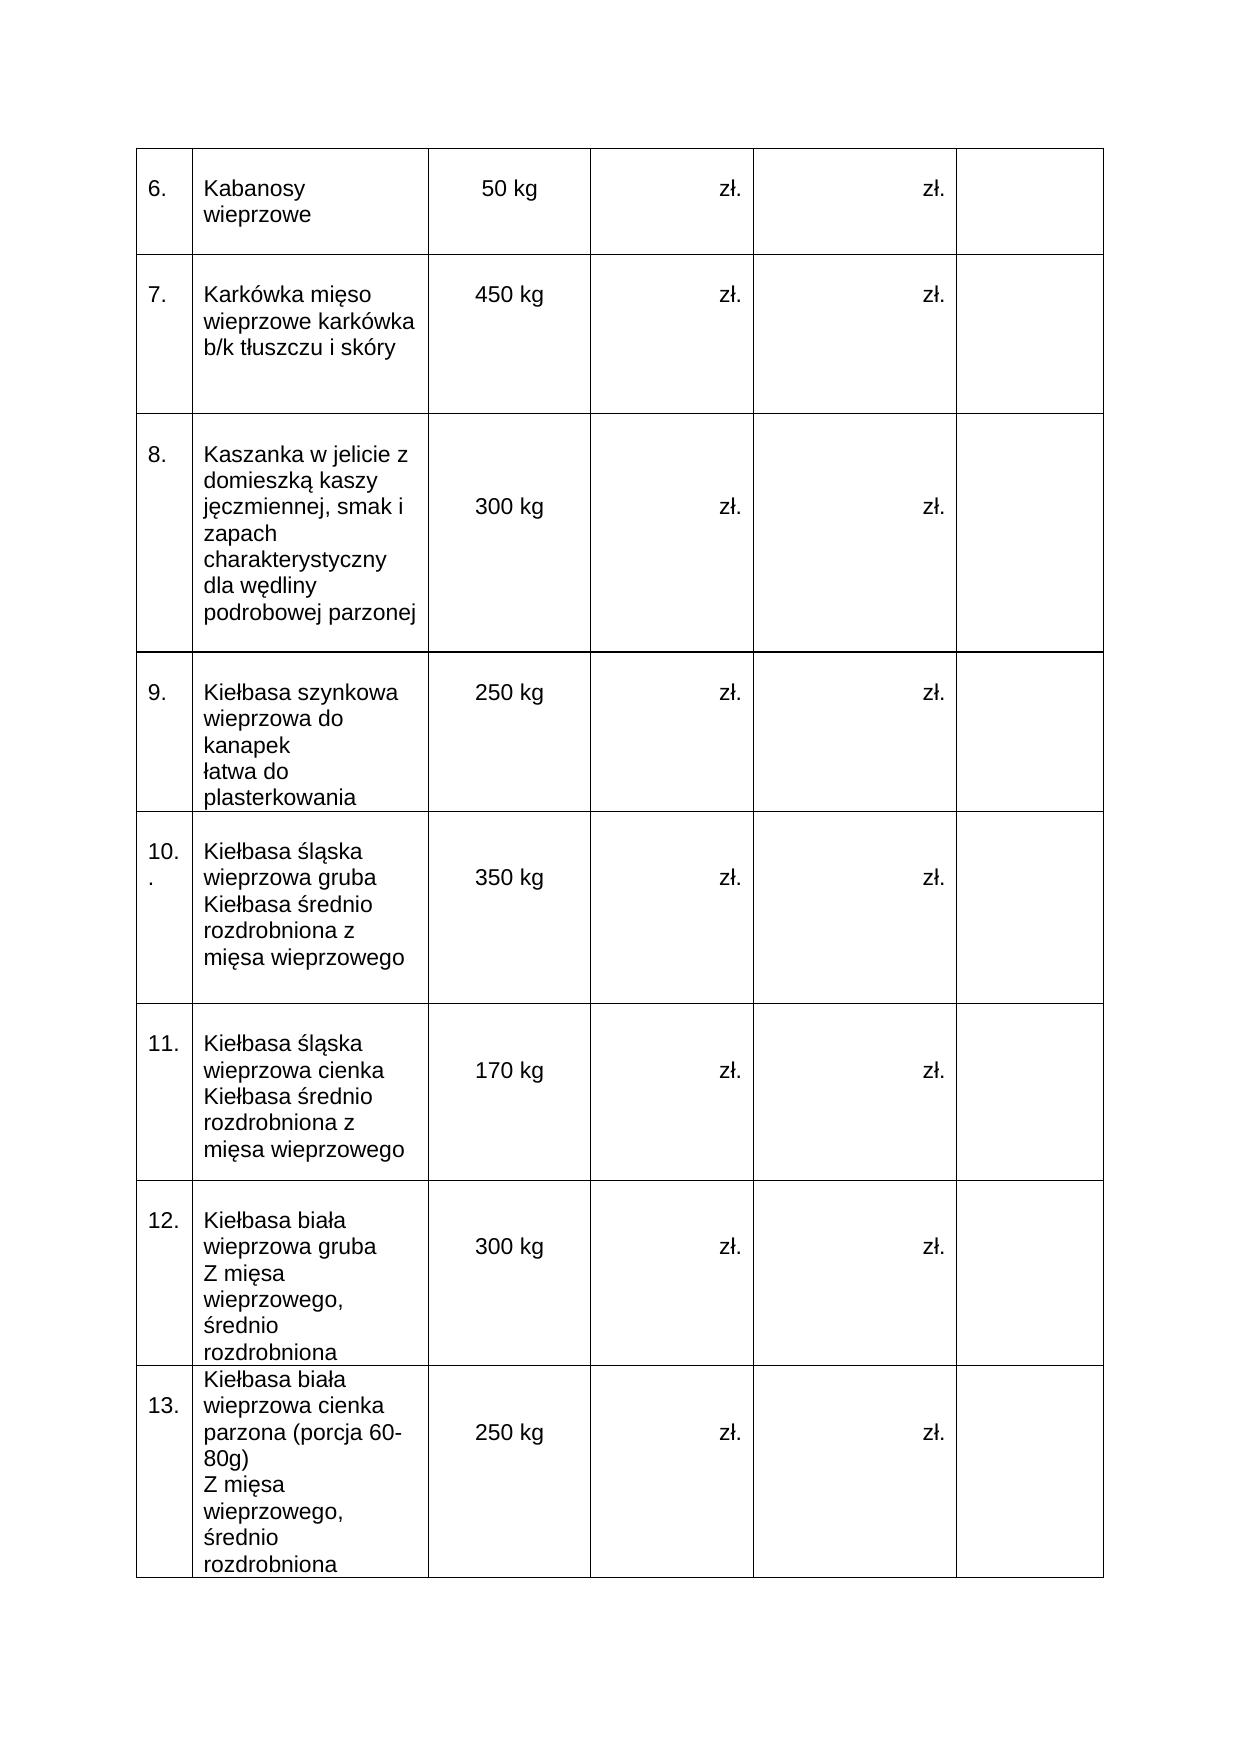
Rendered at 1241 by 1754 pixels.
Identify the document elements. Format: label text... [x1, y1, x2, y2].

table_cell zł. [754, 414, 956, 651]
table_cell zł. [591, 149, 753, 254]
table_cell 11. [137, 1004, 192, 1179]
table_cell 250 kg [429, 1366, 590, 1577]
table_cell zł. [591, 1181, 753, 1365]
table_cell 50 kg [429, 149, 590, 254]
table_cell [957, 653, 1103, 811]
table_cell zł. [591, 414, 753, 651]
table_cell zł. [591, 1004, 753, 1179]
table_cell [957, 812, 1103, 1003]
table_cell 350 kg [429, 812, 590, 1003]
table_cell zł. [754, 1366, 956, 1577]
table_cell Kiełbasa biała wieprzowa gruba Z mięsa wieprzowego, średnio rozdrobniona [193, 1181, 428, 1365]
table_cell [957, 1181, 1103, 1365]
table_cell 6. [137, 149, 192, 254]
table_cell zł. [754, 1004, 956, 1179]
table_cell Kaszanka w jelicie z domieszką kaszy jęczmiennej, smak i zapach charakterystyczny dla wędliny podrobowej parzonej [193, 414, 428, 651]
table_cell zł. [754, 149, 956, 254]
table_cell [957, 1366, 1103, 1577]
table_cell zł. [591, 653, 753, 811]
table_cell Kiełbasa śląska wieprzowa cienka Kiełbasa średnio rozdrobniona z mięsa wieprzowego [193, 1004, 428, 1179]
table_cell 8. [137, 414, 192, 651]
table_cell 250 kg [429, 653, 590, 811]
table_cell Kiełbasa biała wieprzowa cienka parzona (porcja 60-80g) Z mięsa wieprzowego, średnio rozdrobniona [193, 1366, 428, 1577]
table_cell zł. [591, 255, 753, 413]
table_cell [957, 149, 1103, 254]
table_cell zł. [754, 653, 956, 811]
table_cell 7. [137, 255, 192, 413]
table_cell zł. [754, 1181, 956, 1365]
table_cell [957, 255, 1103, 413]
table_cell Kabanosy wieprzowe [193, 149, 428, 254]
table_cell 450 kg [429, 255, 590, 413]
table_cell 12. [137, 1181, 192, 1365]
table_cell [957, 414, 1103, 651]
table_cell 13. [137, 1366, 192, 1577]
table_cell zł. [591, 812, 753, 1003]
table_cell zł. [591, 1366, 753, 1577]
table_cell zł. [754, 255, 956, 413]
table_cell zł. [754, 812, 956, 1003]
table_cell 300 kg [429, 1181, 590, 1365]
table_cell 10.. [137, 812, 192, 1003]
table_cell 170 kg [429, 1004, 590, 1179]
table_cell Kiełbasa szynkowa wieprzowa do kanapek łatwa do plasterkowania [193, 653, 428, 811]
table_cell 300 kg [429, 414, 590, 651]
table_cell Karkówka mięso wieprzowe karkówka b/k tłuszczu i skóry [193, 255, 428, 413]
table_cell 9. [137, 653, 192, 811]
table_cell Kiełbasa śląska wieprzowa gruba Kiełbasa średnio rozdrobniona z mięsa wieprzowego [193, 812, 428, 1003]
table_cell [957, 1004, 1103, 1179]
